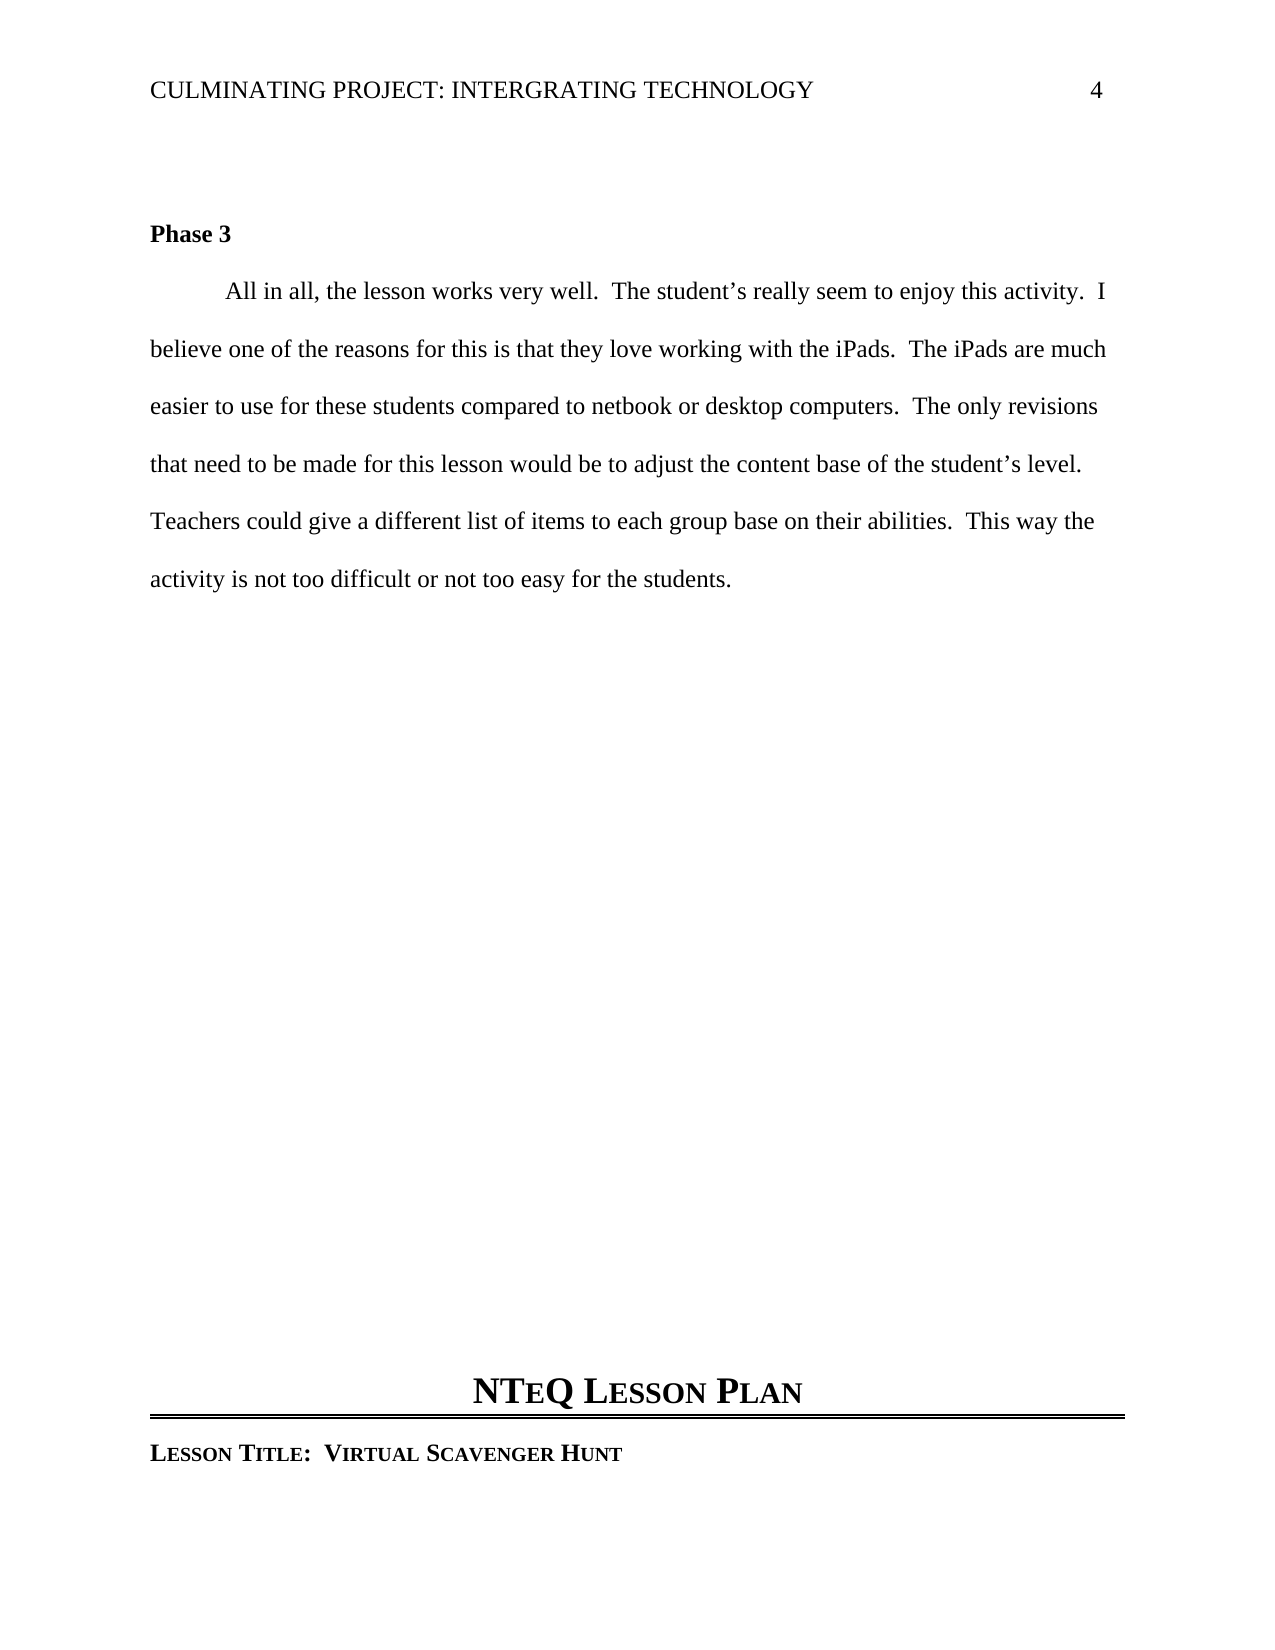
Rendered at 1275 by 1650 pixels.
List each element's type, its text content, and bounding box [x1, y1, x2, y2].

text NTeQ Lesson Plan [150, 1369, 1125, 1414]
text Lesson Title: Virtual Scavenger Hunt [150, 1438, 1125, 1467]
text Phase 3 [150, 219, 1125, 247]
text All in all, the lesson works very well. The student’s really seem to enjoy this activity. I believe one of the reasons for this is that they love working with the iPads. The iPads are much easier to use for these students compared to netbook or desktop computers. The only revisions that need to be made for this lesson would be to adjust the content base of the student’s level. Teachers could give a different list of items to each group base on their abilities. This way the activity is not too difficult or not too easy for the students. [150, 276, 1125, 592]
